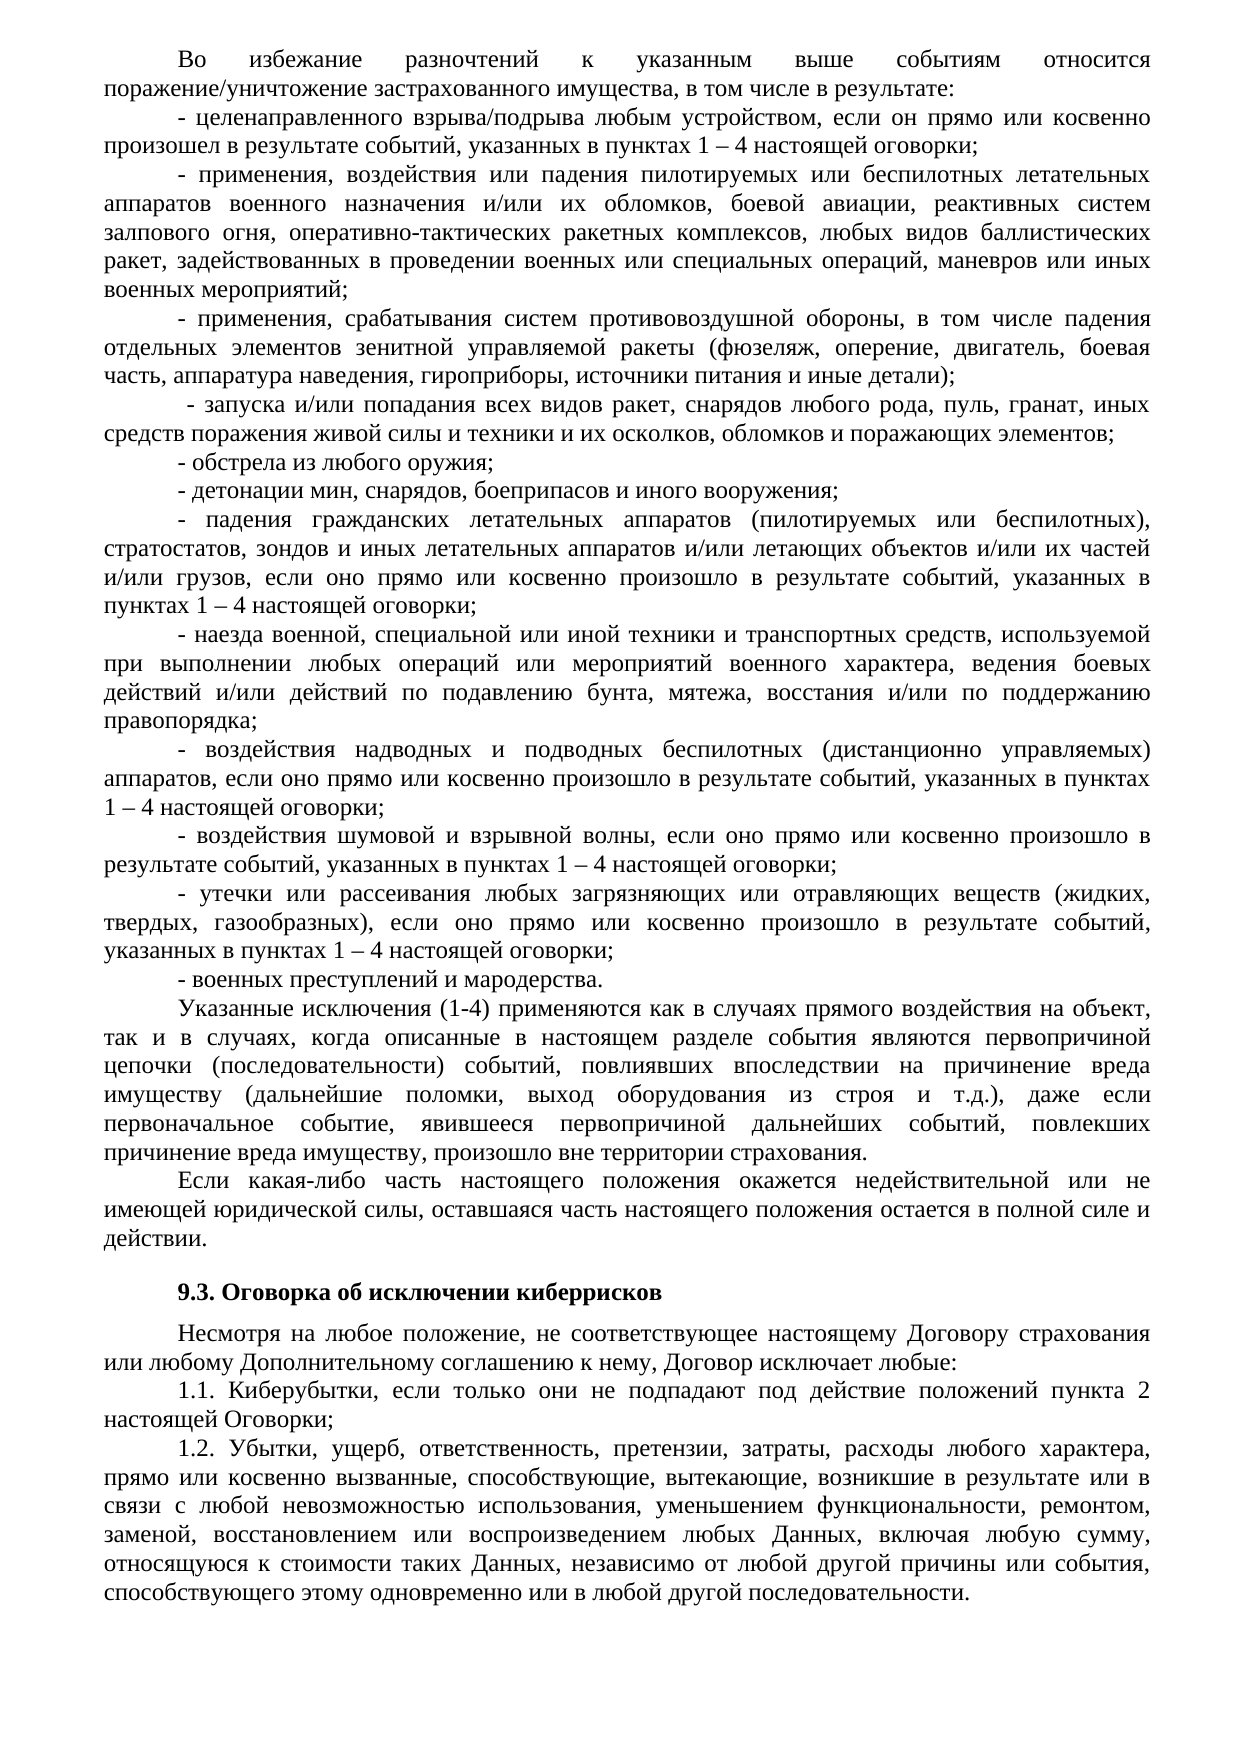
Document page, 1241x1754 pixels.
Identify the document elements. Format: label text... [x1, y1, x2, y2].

text - наезда военной, специальной или иной техники и транспортных средств, используемой при выполнении любых операций или мероприятий военного характера, ведения боевых действий и/или действий по подавлению бунта, мятежа, восстания и/или по поддержанию правопорядка; [103, 619, 1152, 734]
text - утечки или рассеивания любых загрязняющих или отравляющих веществ (жидких, твердых, газообразных), если оно прямо или косвенно произошло в результате событий, указанных в пунктах 1 – 4 настоящей оговорки; [103, 878, 1152, 964]
text 9.3. Оговорка об исключении киберрисков [103, 1277, 1152, 1306]
text - запуска и/или попадания всех видов ракет, снарядов любого рода, пуль, гранат, иных средств поражения живой силы и техники и их осколков, обломков и поражающих элементов; [103, 389, 1152, 447]
text 1.1. Киберубытки, если только они не подпадают под действие положений пункта 2 настоящей Оговорки; [103, 1376, 1152, 1433]
text 1.2. Убытки, ущерб, ответственность, претензии, затраты, расходы любого характера, прямо или косвенно вызванные, способствующие, вытекающие, возникшие в результате или в связи с любой невозможностью использования, уменьшением функциональности, ремонтом, заменой, восстановлением или воспроизведением любых Данных, включая любую сумму, относящуюся к стоимости таких Данных, независимо от любой другой причины или события, способствующего этому одновременно или в любой другой последовательности. [103, 1433, 1152, 1606]
text Несмотря на любое положение, не соответствующее настоящему Договору страхования или любому Дополнительному соглашению к нему, Договор исключает любые: [103, 1318, 1152, 1376]
text - применения, воздействия или падения пилотируемых или беспилотных летательных аппаратов военного назначения и/или их обломков, боевой авиации, реактивных систем залпового огня, оперативно-тактических ракетных комплексов, любых видов баллистических ракет, задействованных в проведении военных или специальных операций, маневров или иных военных мероприятий; [103, 159, 1152, 303]
text - детонации мин, снарядов, боеприпасов и иного вооружения; [103, 476, 1152, 504]
text - военных преступлений и мародерства. [103, 964, 1152, 993]
text - воздействия шумовой и взрывной волны, если оно прямо или косвенно произошло в результате событий, указанных в пунктах 1 – 4 настоящей оговорки; [103, 821, 1152, 878]
text Во избежание разночтений к указанным выше событиям относится поражение/уничтожение застрахованного имущества, в том числе в результате: [103, 44, 1152, 102]
text - обстрела из любого оружия; [103, 447, 1152, 476]
text - целенаправленного взрыва/подрыва любым устройством, если он прямо или косвенно произошел в результате событий, указанных в пунктах 1 – 4 настоящей оговорки; [103, 102, 1152, 159]
text - применения, срабатывания систем противовоздушной обороны, в том числе падения отдельных элементов зенитной управляемой ракеты (фюзеляж, оперение, двигатель, боевая часть, аппаратура наведения, гироприборы, источники питания и иные детали); [103, 303, 1152, 389]
text - падения гражданских летательных аппаратов (пилотируемых или беспилотных), стратостатов, зондов и иных летательных аппаратов и/или летающих объектов и/или их частей и/или грузов, если оно прямо или косвенно произошло в результате событий, указанных в пунктах 1 – 4 настоящей оговорки; [103, 504, 1152, 619]
text Указанные исключения (1-4) применяются как в случаях прямого воздействия на объект, так и в случаях, когда описанные в настоящем разделе события являются первопричиной цепочки (последовательности) событий, повлиявших впоследствии на причинение вреда имуществу (дальнейшие поломки, выход оборудования из строя и т.д.), даже если первоначальное событие, явившееся первопричиной дальнейших событий, повлекших причинение вреда имуществу, произошло вне территории страхования. [103, 993, 1152, 1166]
text Если какая-либо часть настоящего положения окажется недействительной или не имеющей юридической силы, оставшаяся часть настоящего положения остается в полной силе и действии. [103, 1166, 1152, 1252]
text - воздействия надводных и подводных беспилотных (дистанционно управляемых) аппаратов, если оно прямо или косвенно произошло в результате событий, указанных в пунктах 1 – 4 настоящей оговорки; [103, 734, 1152, 821]
